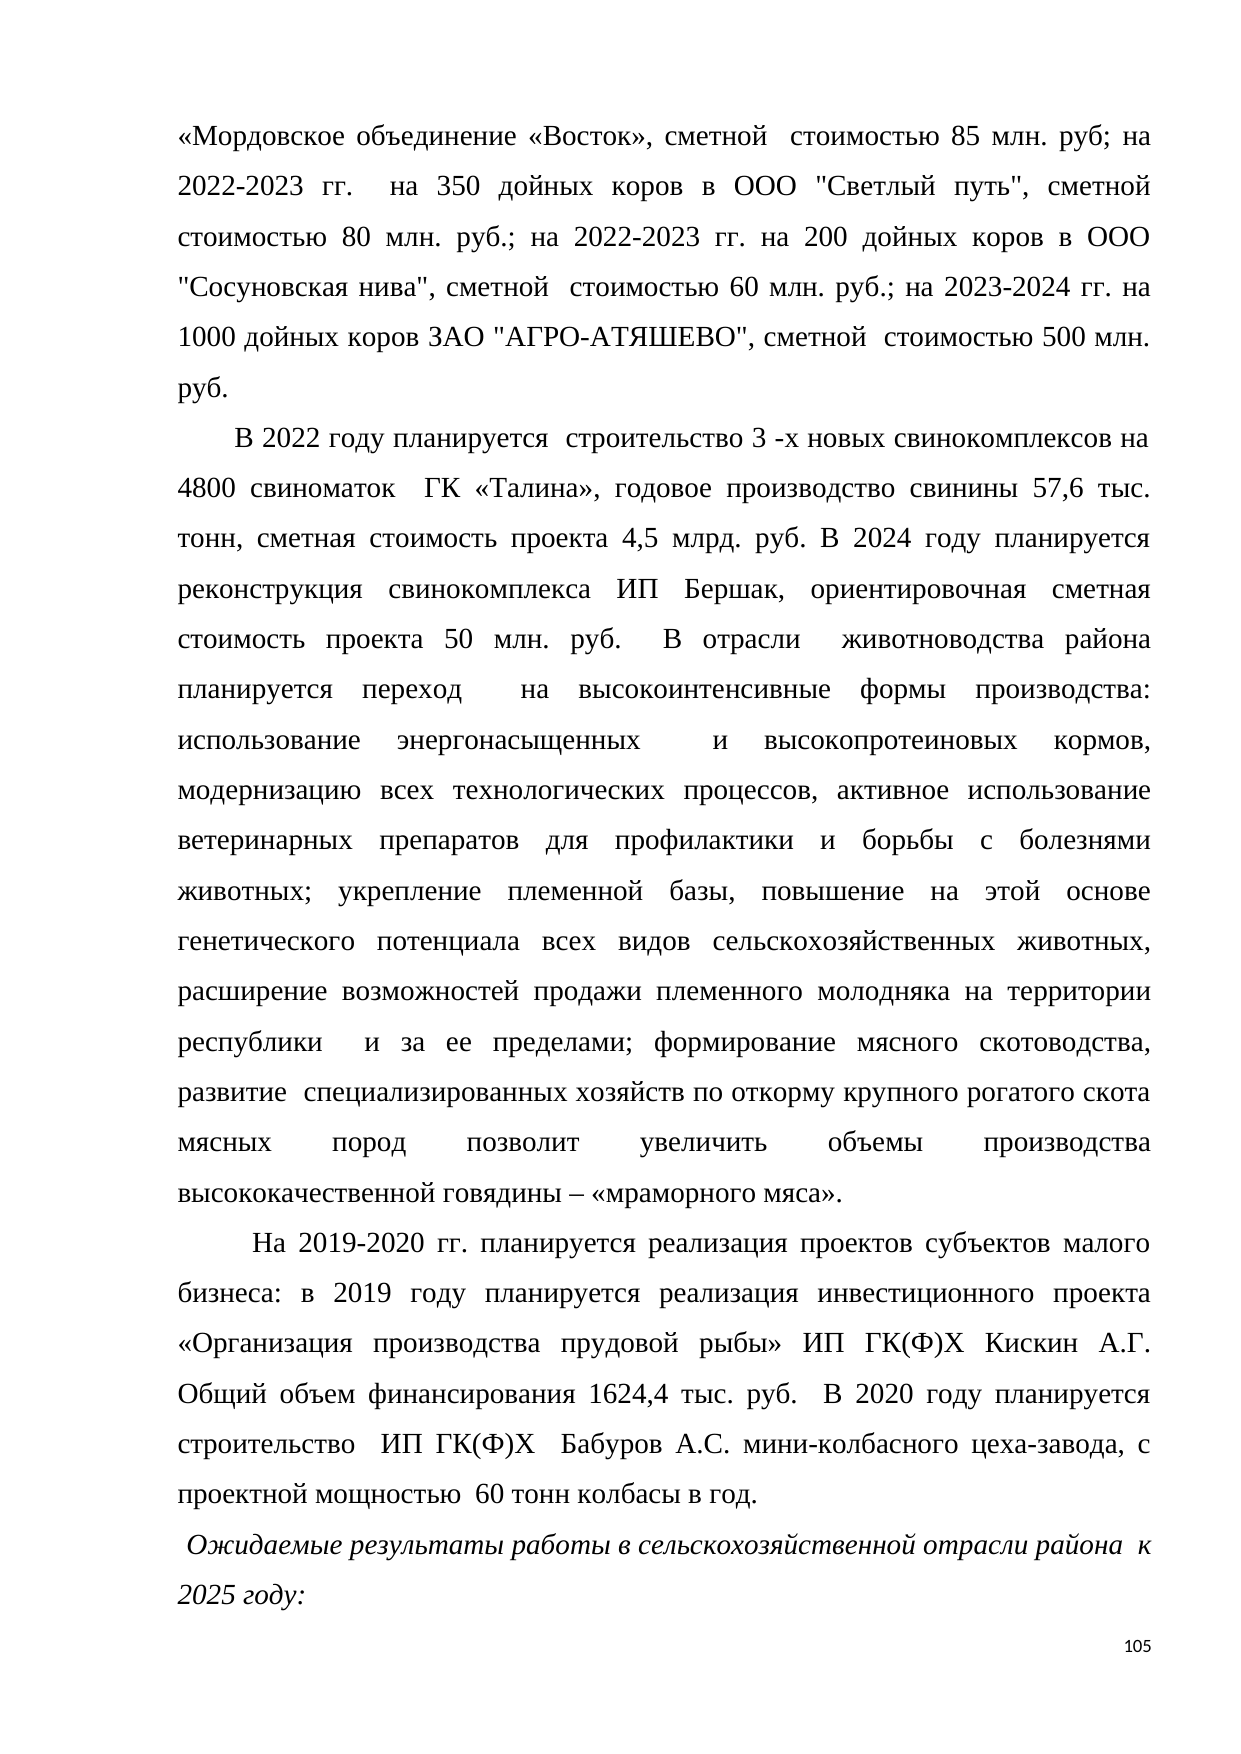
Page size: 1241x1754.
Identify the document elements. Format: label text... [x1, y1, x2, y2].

text В 2022 году планируется строительство 3 -х новых свинокомплексов на 4800 свиноматок ГК «Талина», годовое производство свинины 57,6 тыс. тонн, сметная стоимость проекта 4,5 млрд. руб. В 2024 году планируется реконструкция свинокомплекса ИП Бершак, ориентировочная сметная стоимость проекта 50 млн. руб. В отрасли животноводства района планируется переход на высокоинтенсивные формы производства: использование энергонасыщенных и высокопротеиновых кормов, модернизацию всех технологических процессов, активное использование ветеринарных препаратов для профилактики и борьбы с болезнями животных; укрепление племенной базы, повышение на этой основе генетического потенциала всех видов сельскохозяйственных животных, расширение возможностей продажи племенного молодняка на территории республики и за ее пределами; формирование мясного скотоводства, развитие специализированных хозяйств по откорму крупного рогатого скота мясных пород позволит увеличить объемы производства высококачественной говядины – «мраморного мяса». [142, 420, 1152, 1208]
text Ожидаемые результаты работы в сельскохозяйственной отрасли района к 2025 году: [142, 1527, 1152, 1611]
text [142, 118, 1152, 403]
text На 2019-2020 гг. планируется реализация проектов субъектов малого бизнеса: в 2019 году планируется реализация инвестиционного проекта «Организация производства прудовой рыбы» ИП ГК(Ф)Х Кискин А.Г. Общий объем финансирования 1624,4 тыс. руб. В 2020 году планируется строительство ИП ГК(Ф)Х Бабуров А.С. мини-колбасного цеха-завода, с проектной мощностью 60 тонн колбасы в год. [142, 1225, 1152, 1510]
